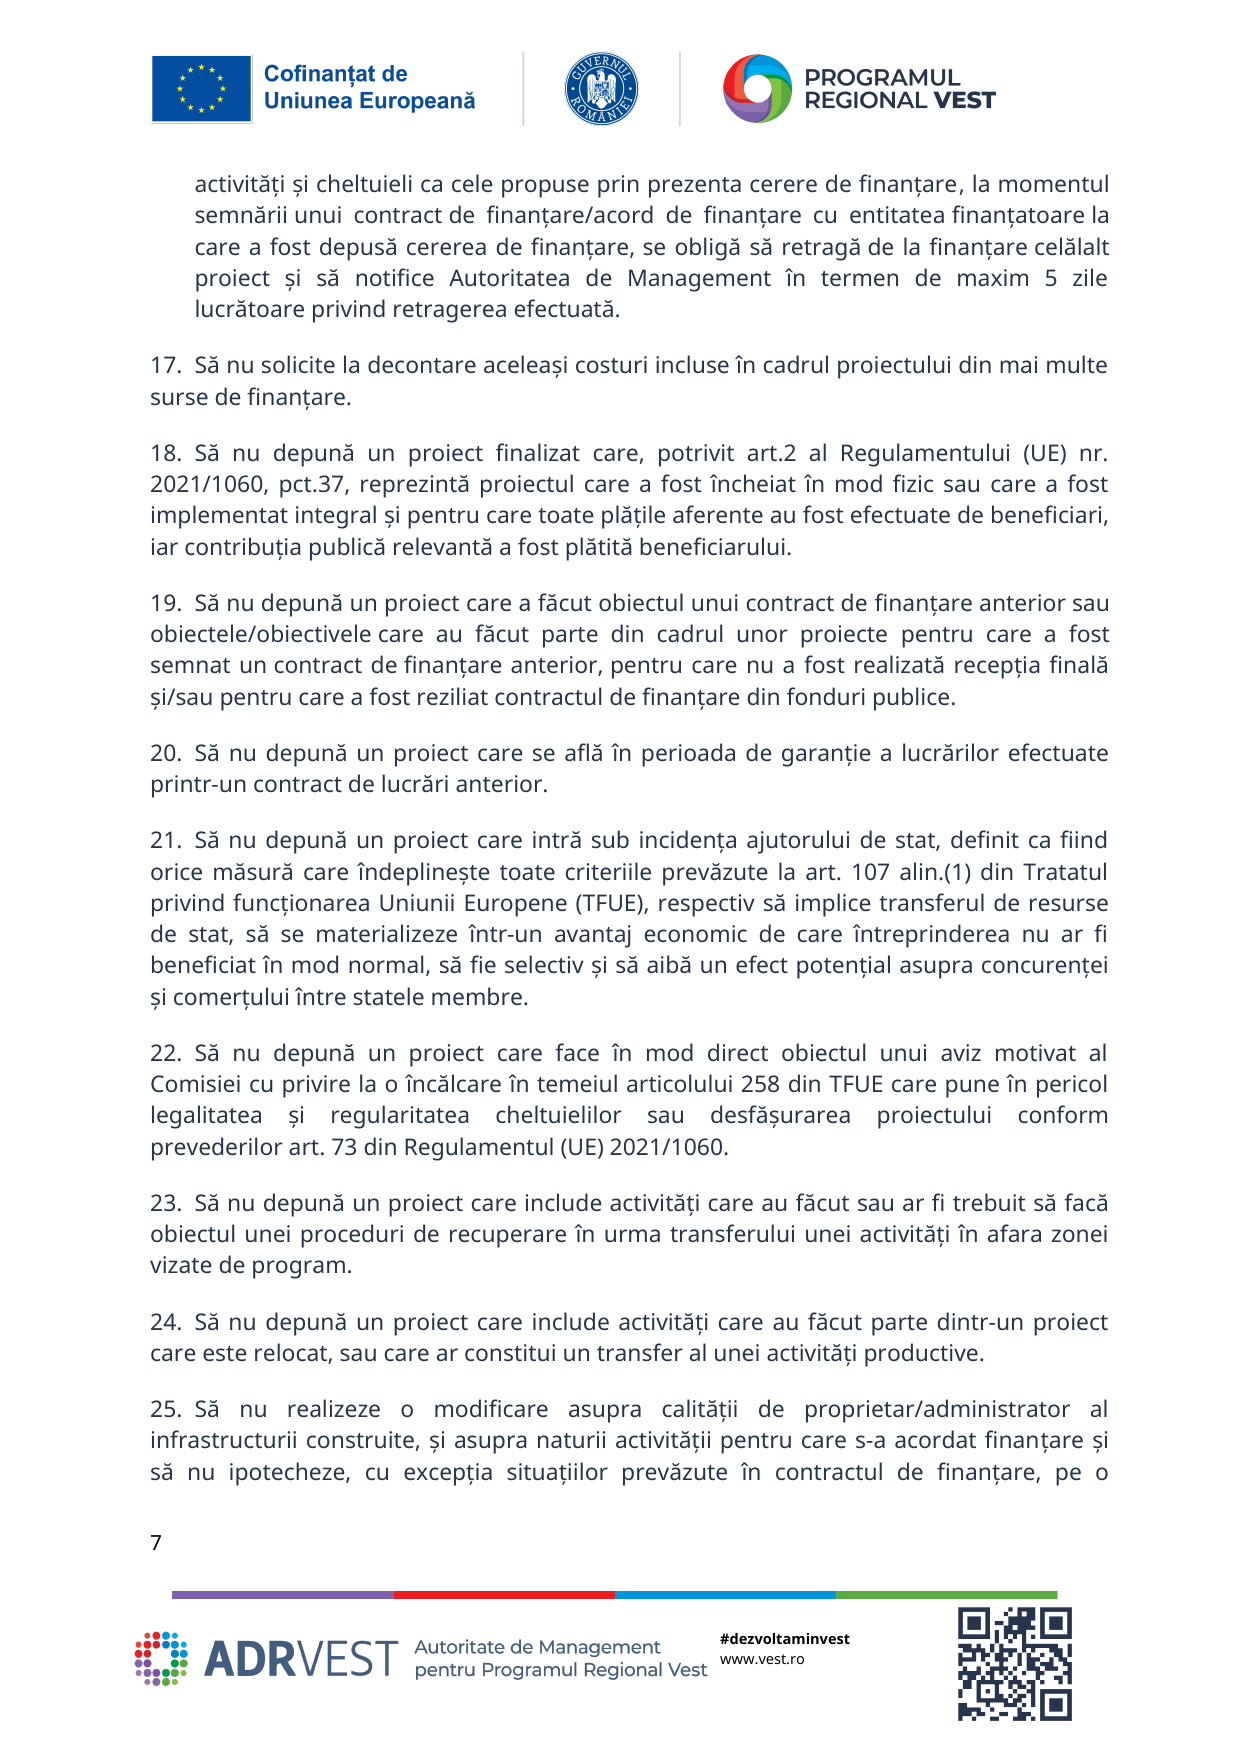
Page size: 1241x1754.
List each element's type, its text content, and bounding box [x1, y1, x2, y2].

picture [123, 1629, 713, 1690]
list Să nu depună un proiect finalizat care, potrivit art.2 al Regulamentului (UE) nr. 2021/1060, pct.37, reprezintă proiectul care a fost încheiat în mod fizic sau care a fost implementat integral și pentru care toate plățile aferente au fost efectuate de beneficiari, iar contribuția publică relevantă a fost plătită beneficiarului. [150, 437, 1110, 562]
list Să nu depună un proiect care a făcut obiectul unui contract de finanțare anterior sau obiectele/obiectivele care au făcut parte din cadrul unor proiecte pentru care a fost semnat un contract de finanțare anterior, pentru care nu a fost realizată recepția finală și/sau pentru care a fost reziliat contractul de finanțare din fonduri publice. [150, 587, 1110, 712]
picture [837, 1591, 1117, 1730]
list Să nu depună un proiect care se află în perioada de garanție a lucrărilor efectuate printr-un contract de lucrări anterior. [150, 737, 1110, 799]
list Să nu solicite la decontare aceleași costuri incluse în cadrul proiectului din mai multe surse de finanțare. [150, 349, 1110, 412]
picture [151, 51, 996, 126]
list Să nu depună un proiect care face în mod direct obiectul unui aviz motivat al Comisiei cu privire la o încălcare în temeiul articolului 258 din TFUE care pune în pericol legalitatea și regularitatea cheltuielilor sau desfășurarea proiectului conform prevederilor art. 73 din Regulamentul (UE) 2021/1060. [150, 1037, 1110, 1162]
picture [112, 1591, 614, 1599]
list Să nu depună un proiect care include activități care au făcut parte dintr-un proiect care este relocat, sau care ar constitui un transfer al unei activități productive. [150, 1306, 1110, 1368]
list Să nu depună un proiect care include activități care au făcut sau ar fi trebuit să facă obiectul unei proceduri de recuperare în urma transferului unei activități în afara zonei vizate de program. [150, 1187, 1110, 1281]
list Să nu depună un proiect care intră sub incidența ajutorului de stat, definit ca fiind orice măsură care îndeplinește toate criteriile prevăzute la art. 107 alin.(1) din Tratatul privind funcționarea Uniunii Europene (TFUE), respectiv să implice transferul de resurse de stat, să se materializeze într-un avantaj economic de care întreprinderea nu ar fi beneficiat în mod normal, să fie selectiv și să aibă un efect potențial asupra concurenței și comerțului între statele membre. [150, 824, 1110, 1012]
